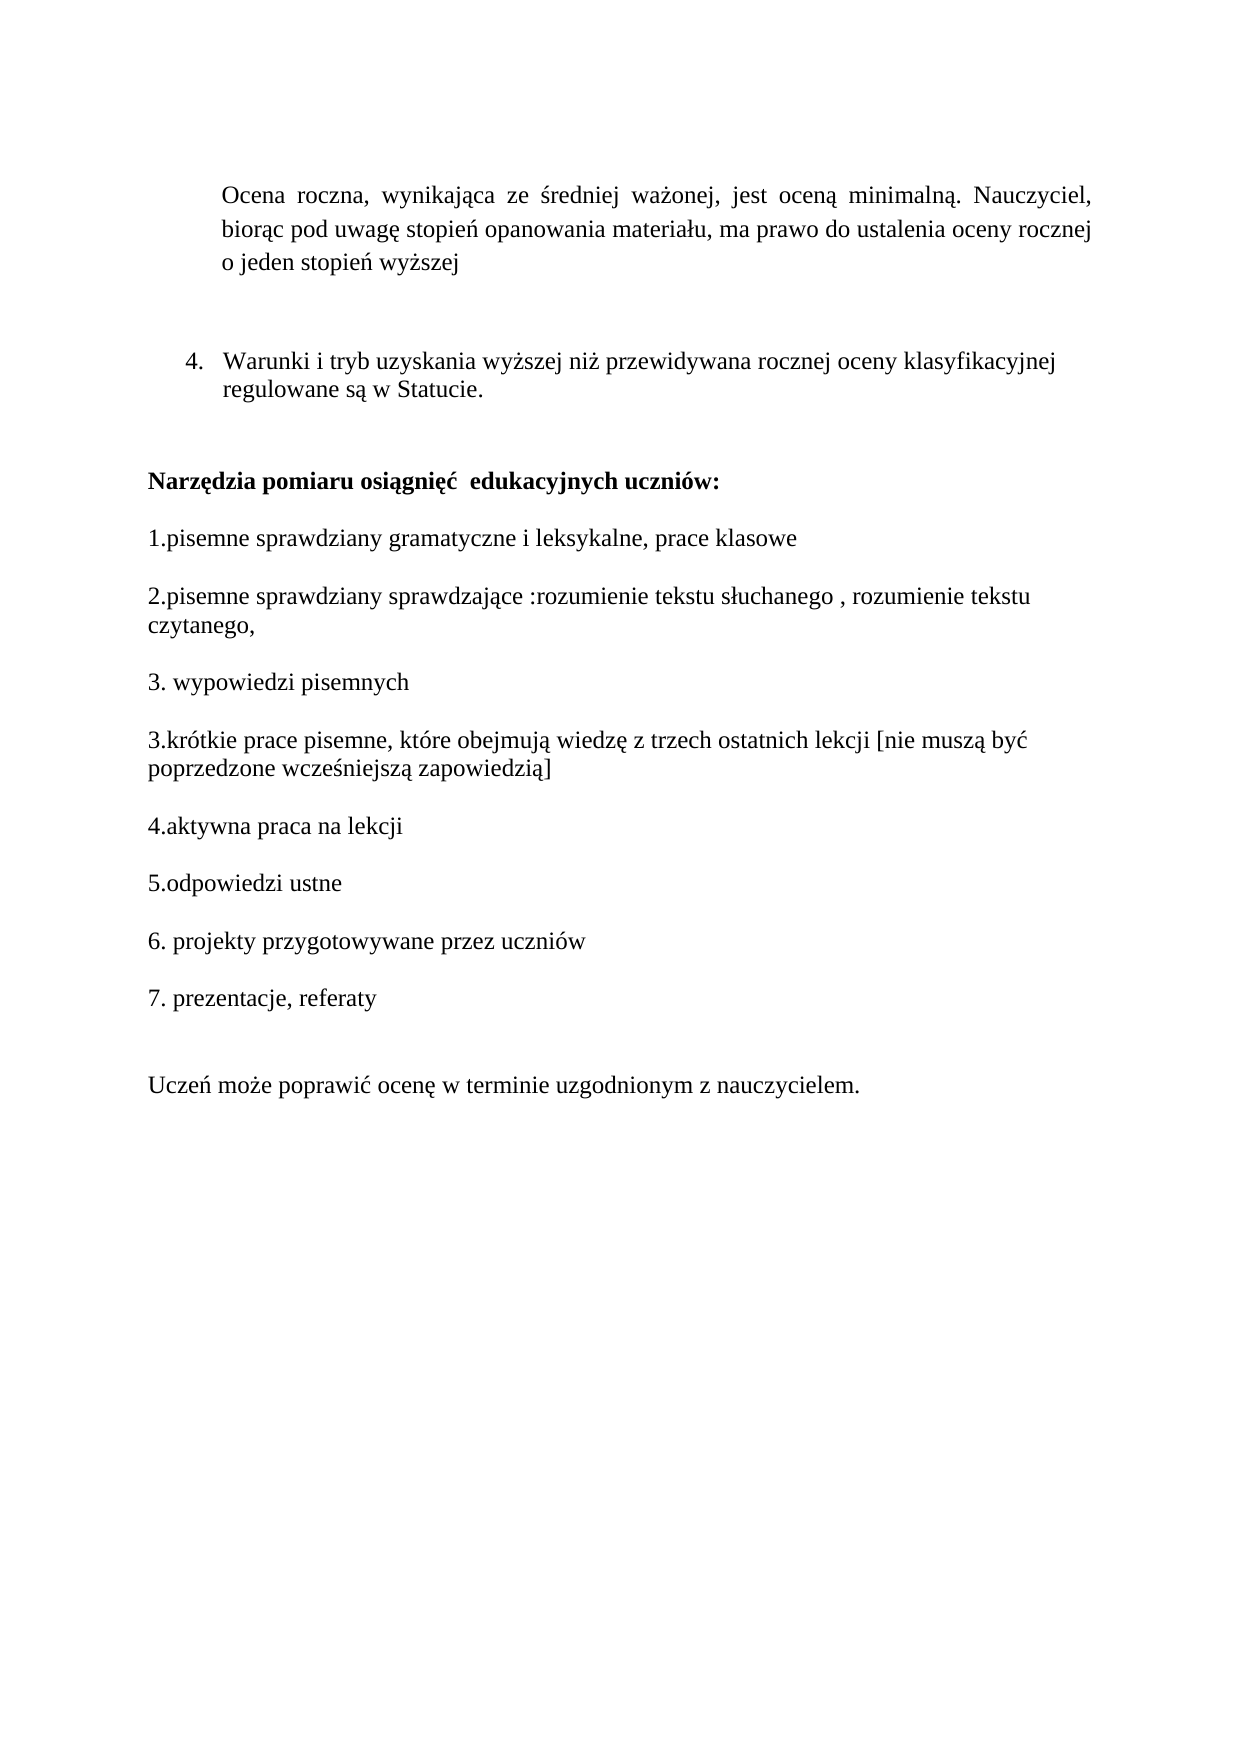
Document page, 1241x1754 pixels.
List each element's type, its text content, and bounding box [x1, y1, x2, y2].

text 6. projekty przygotowywane przez uczniów [148, 926, 1093, 955]
text 3. wypowiedzi pisemnych [148, 667, 1093, 696]
text Narzędzia pomiaru osiągnięć edukacyjnych uczniów: [148, 466, 1093, 495]
list Warunki i tryb uzyskania wyższej niż przewidywana rocznej oceny klasyfikacyjnej regulowane są w Statucie. [185, 346, 1093, 403]
text 5.odpowiedzi ustne [148, 868, 1093, 897]
list Ocena roczna, wynikająca ze średniej ważonej, jest oceną minimalną. Nauczyciel, biorąc pod uwagę stopień opanowania materiału, ma prawo do ustalenia oceny rocznej o jeden stopień wyższej [221, 181, 1093, 275]
text 1.pisemne sprawdziany gramatyczne i leksykalne, prace klasowe [148, 523, 1093, 552]
text 7. prezentacje, referaty [148, 983, 1093, 1012]
text 3.krótkie prace pisemne, które obejmują wiedzę z trzech ostatnich lekcji [nie muszą być poprzedzone wcześniejszą zapowiedzią] [148, 725, 1093, 782]
text Uczeń może poprawić ocenę w terminie uzgodnionym z nauczycielem. [148, 1070, 1093, 1098]
text 2.pisemne sprawdziany sprawdzające :rozumienie tekstu słuchanego , rozumienie tekstu czytanego, [148, 581, 1093, 638]
text 4.aktywna praca na lekcji [148, 811, 1093, 840]
